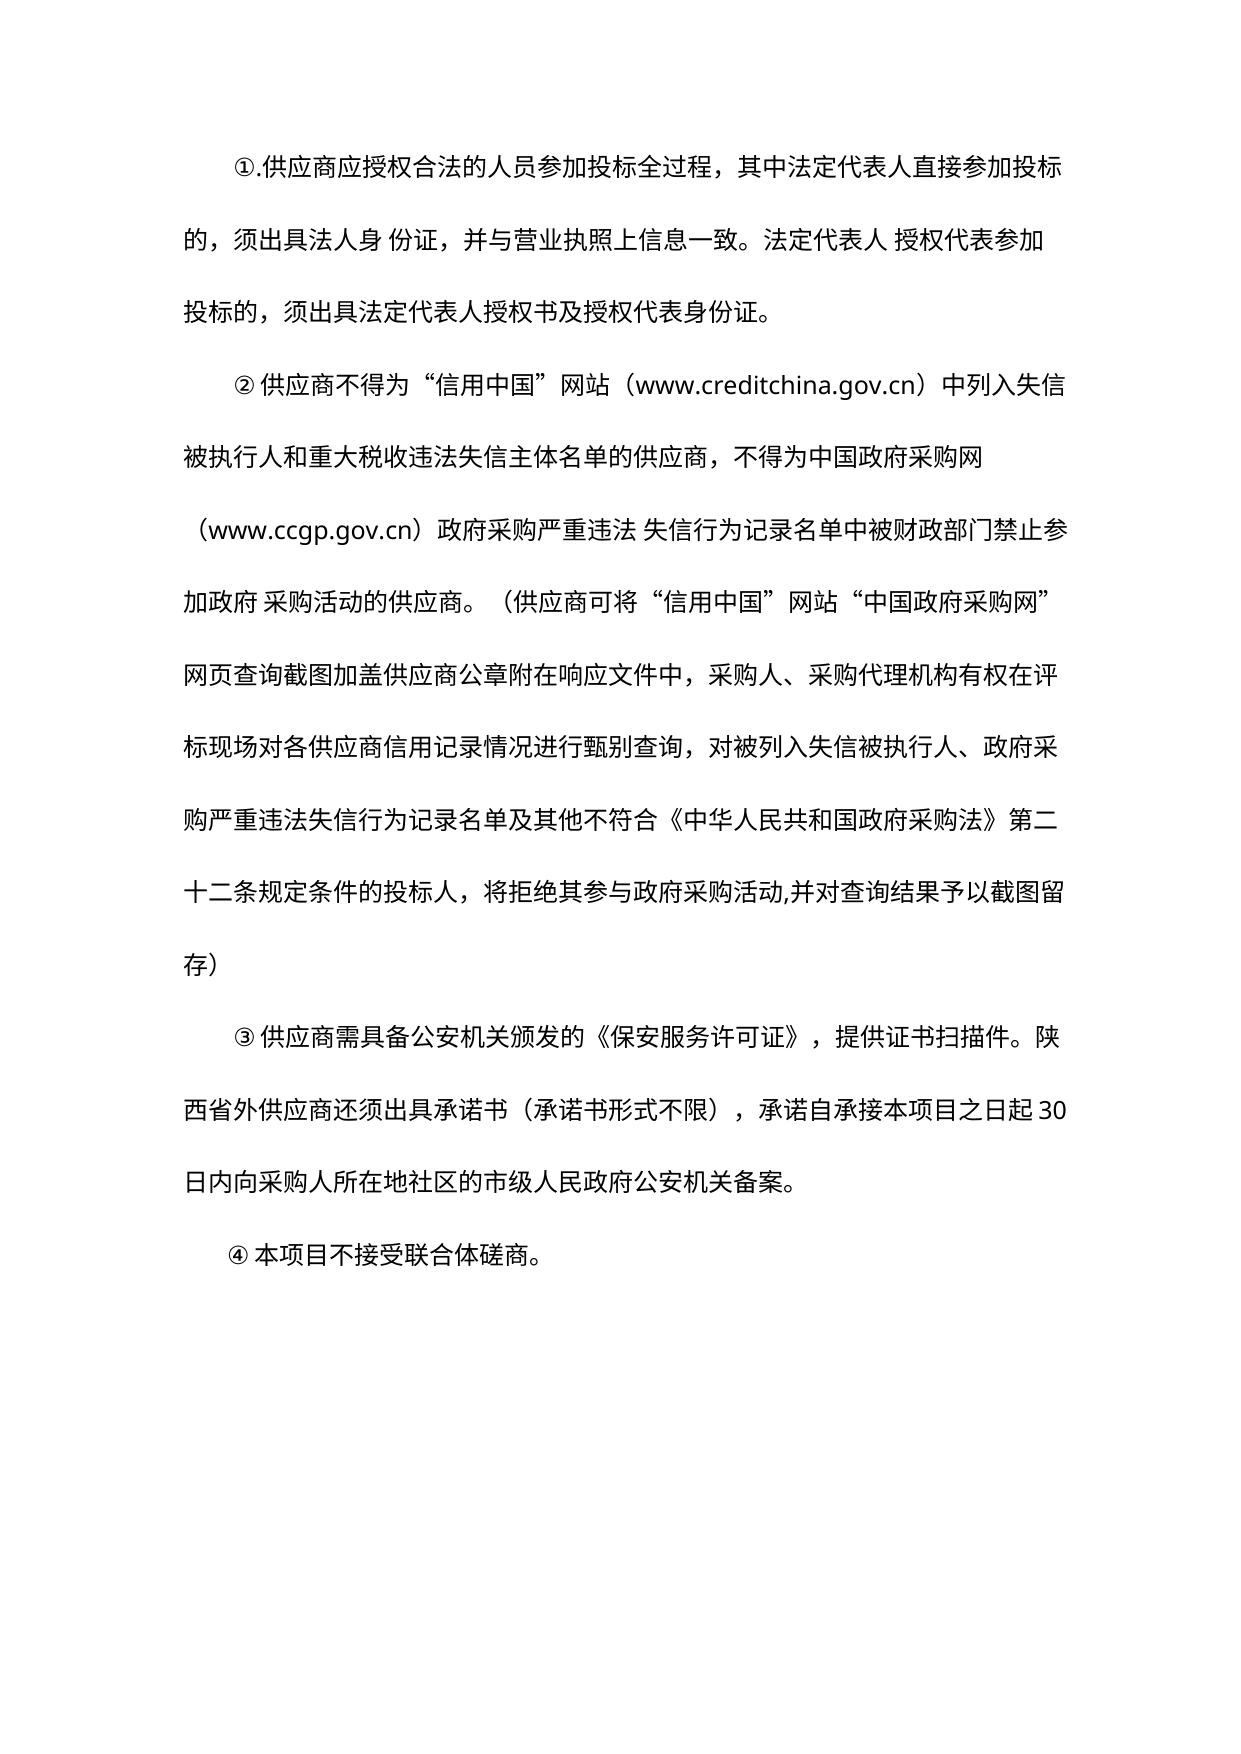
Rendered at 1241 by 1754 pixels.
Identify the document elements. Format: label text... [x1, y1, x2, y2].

text ①.供应商应授权合法的人员参加投标全过程，其中法定代表人直接参加投标的，须出具法人身 份证，并与营业执照上信息一致。法定代表人 授权代表参加投标的，须出具法定代表人授权书及授权代表身份证。 [183, 148, 1069, 329]
text ②供应商不得为“信用中国”网站（www.creditchina.gov.cn）中列入失信被执行人和重大税收违法失信主体名单的供应商，不得为中国政府采购网（www.ccgp.gov.cn）政府采购严重违法 失信行为记录名单中被财政部门禁止参加政府 采购活动的供应商。（供应商可将“信用中国”网站“中国政府采购网”网页查询截图加盖供应商公章附在响应文件中，采购人、采购代理机构有权在评标现场对各供应商信用记录情况进行甄别查询，对被列入失信被执行人、政府采购严重违法失信行为记录名单及其他不符合《中华人民共和国政府采购法》第二十二条规定条件的投标人，将拒绝其参与政府采购活动,并对查询结果予以截图留存） [183, 365, 1069, 981]
text ④本项目不接受联合体磋商。 [183, 1235, 1069, 1271]
text ③供应商需具备公安机关颁发的《保安服务许可证》，提供证书扫描件。陕西省外供应商还须出具承诺书（承诺书形式不限），承诺自承接本项目之日起30日内向采购人所在地社区的市级人民政府公安机关备案。 [183, 1018, 1069, 1199]
